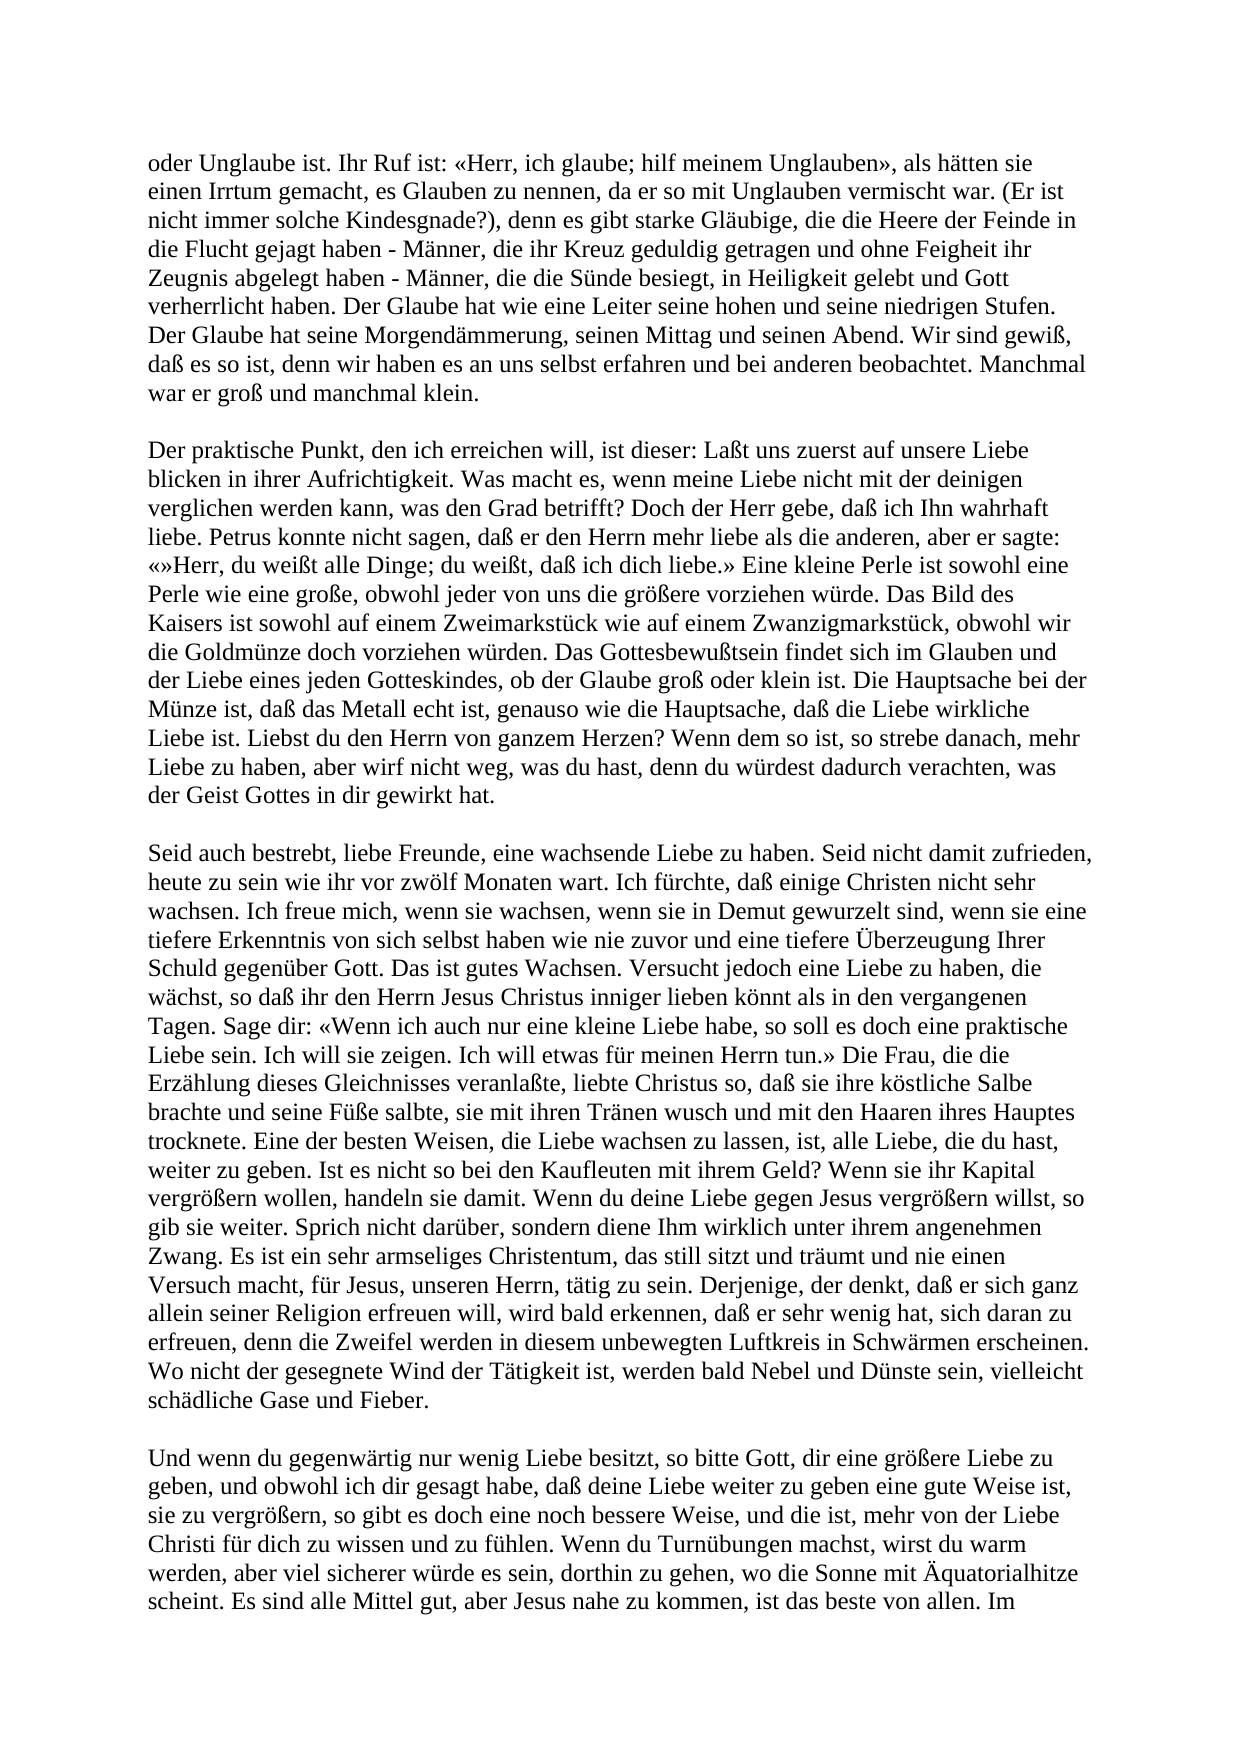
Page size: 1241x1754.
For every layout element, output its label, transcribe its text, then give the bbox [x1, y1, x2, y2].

text Seid auch bestrebt, liebe Freunde, eine wachsende Liebe zu haben. Seid nicht damit zufrieden, heute zu sein wie ihr vor zwölf Monaten wart. Ich fürchte, daß einige Christen nicht sehr wachsen. Ich freue mich, wenn sie wachsen, wenn sie in Demut gewurzelt sind, wenn sie eine tiefere Erkenntnis von sich selbst haben wie nie zuvor und eine tiefere Überzeugung Ihrer Schuld gegenüber Gott. Das ist gutes Wachsen. Versucht jedoch eine Liebe zu haben, die wächst, so daß ihr den Herrn Jesus Christus inniger lieben könnt als in den vergangenen Tagen. Sage dir: «Wenn ich auch nur eine kleine Liebe habe, so soll es doch eine praktische Liebe sein. Ich will sie zeigen. Ich will etwas für meinen Herrn tun.» Die Frau, die die Erzählung dieses Gleichnisses veranlaßte, liebte Christus so, daß sie ihre köstliche Salbe brachte und seine Füße salbte, sie mit ihren Tränen wusch und mit den Haaren ihres Hauptes trocknete. Eine der besten Weisen, die Liebe wachsen zu lassen, ist, alle Liebe, die du hast, weiter zu geben. Ist es nicht so bei den Kaufleuten mit ihrem Geld? Wenn sie ihr Kapital vergrößern wollen, handeln sie damit. Wenn du deine Liebe gegen Jesus vergrößern willst, so gib sie weiter. Sprich nicht darüber, sondern diene Ihm wirklich unter ihrem angenehmen Zwang. Es ist ein sehr armseliges Christentum, das still sitzt und träumt und nie einen Versuch macht, für Jesus, unseren Herrn, tätig zu sein. Derjenige, der denkt, daß er sich ganz allein seiner Religion erfreuen will, wird bald erkennen, daß er sehr wenig hat, sich daran zu erfreuen, denn die Zweifel werden in diesem unbewegten Luftkreis in Schwärmen erscheinen. Wo nicht der gesegnete Wind der Tätigkeit ist, werden bald Nebel und Dünste sein, vielleicht schädliche Gase und Fieber. [148, 838, 1093, 1413]
text Der praktische Punkt, den ich erreichen will, ist dieser: Laßt uns zuerst auf unsere Liebe blicken in ihrer Aufrichtigkeit. Was macht es, wenn meine Liebe nicht mit der deinigen verglichen werden kann, was den Grad betrifft? Doch der Herr gebe, daß ich Ihn wahrhaft liebe. Petrus konnte nicht sagen, daß er den Herrn mehr liebe als die anderen, aber er sagte: «»Herr, du weißt alle Dinge; du weißt, daß ich dich liebe.» Eine kleine Perle ist sowohl eine Perle wie eine große, obwohl jeder von uns die größere vorziehen würde. Das Bild des Kaisers ist sowohl auf einem Zweimarkstück wie auf einem Zwanzigmarkstück, obwohl wir die Goldmünze doch vorziehen würden. Das Gottesbewußtsein findet sich im Glauben und der Liebe eines jeden Gotteskindes, ob der Glaube groß oder klein ist. Die Hauptsache bei der Münze ist, daß das Metall echt ist, genauso wie die Hauptsache, daß die Liebe wirkliche Liebe ist. Liebst du den Herrn von ganzem Herzen? Wenn dem so ist, so strebe danach, mehr Liebe zu haben, aber wirf nicht weg, was du hast, denn du würdest dadurch verachten, was der Geist Gottes in dir gewirkt hat. [148, 436, 1093, 809]
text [148, 148, 1093, 406]
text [148, 1443, 1093, 1615]
